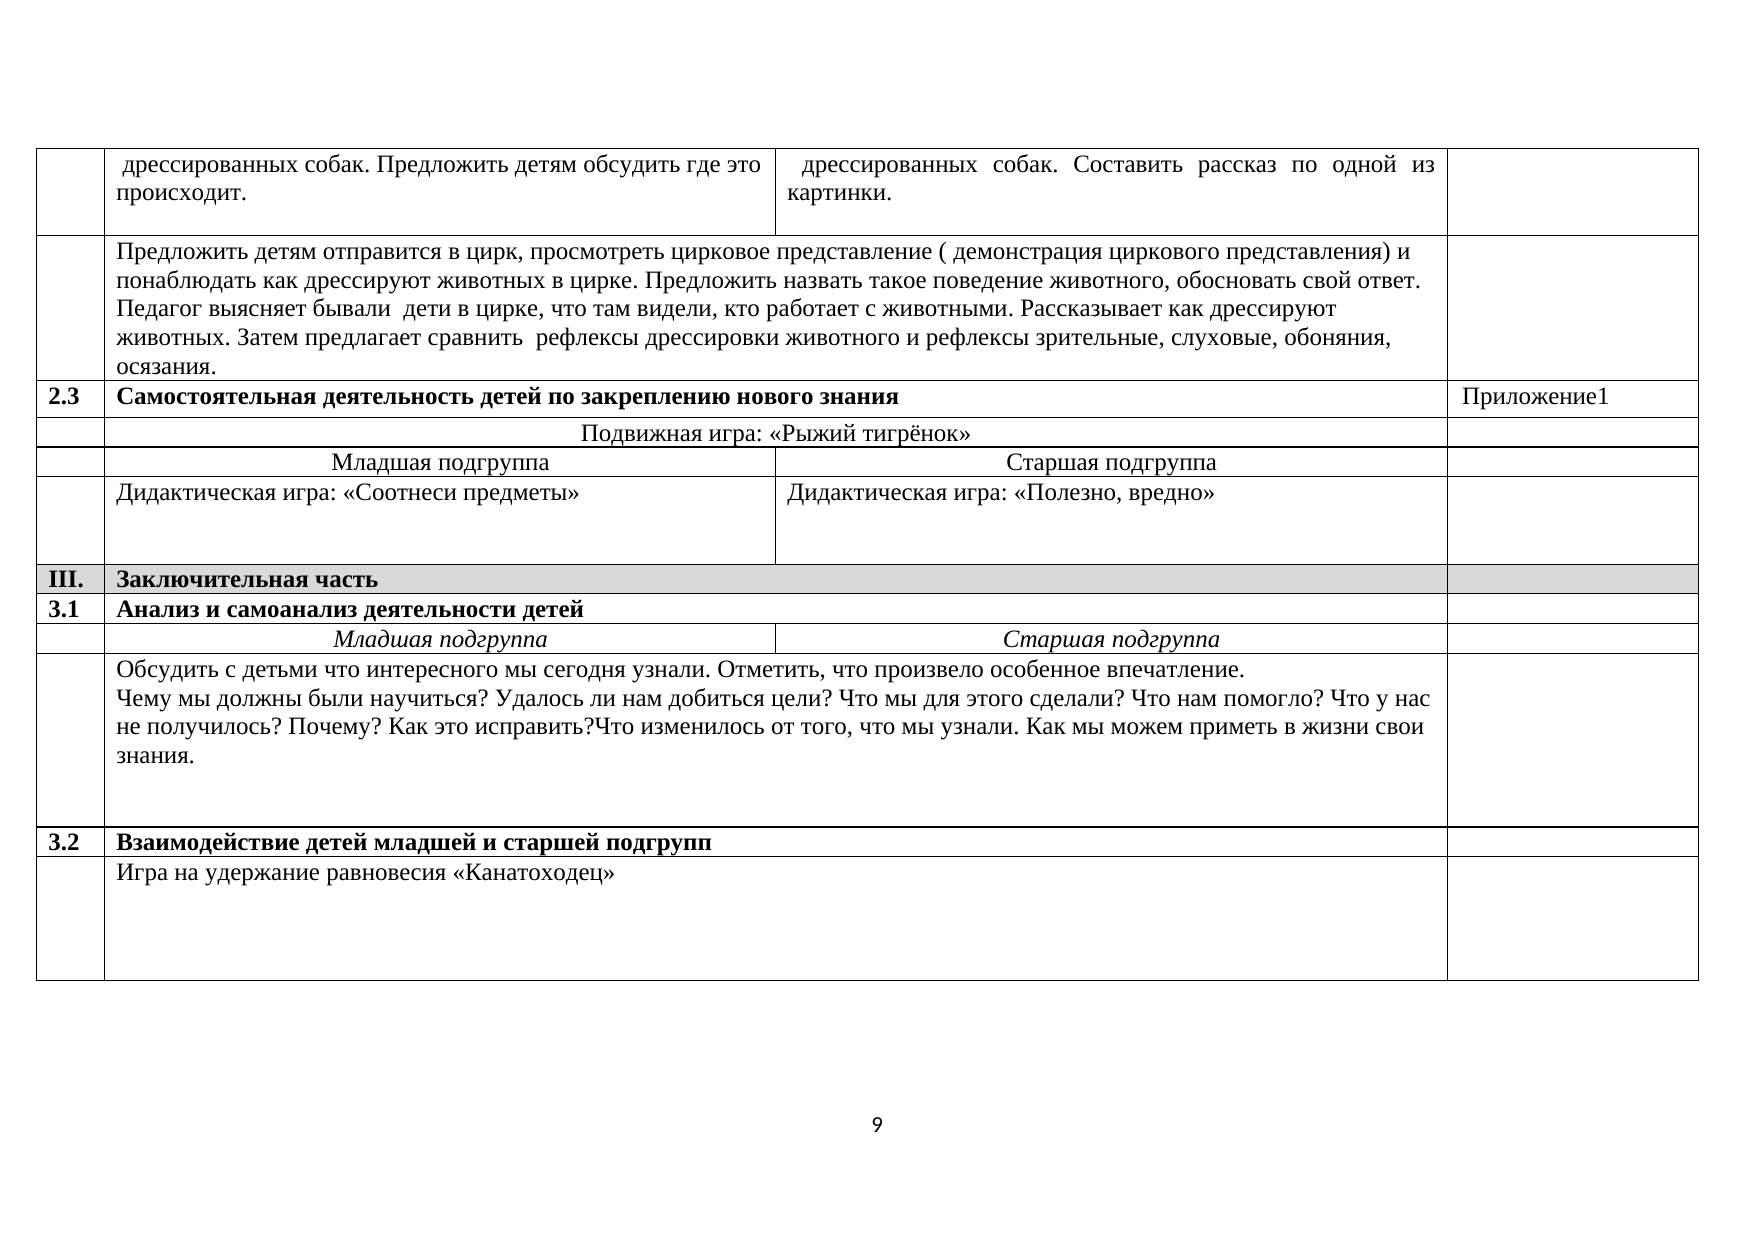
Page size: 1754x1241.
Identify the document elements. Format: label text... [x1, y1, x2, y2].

table_cell [37, 448, 104, 476]
table_cell [1448, 149, 1698, 235]
table_cell Старшая подгруппа [776, 448, 1447, 476]
table_cell Заключительная часть [105, 565, 1447, 593]
table_cell 2.3 [37, 381, 104, 417]
table_cell [37, 149, 104, 235]
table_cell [105, 149, 775, 235]
table_cell [1448, 594, 1698, 623]
table_cell [1448, 477, 1698, 563]
table_cell [37, 624, 104, 653]
table_cell Игра на удержание равновесия «Канатоходец» [105, 857, 1447, 979]
table_cell [1448, 624, 1698, 653]
table_cell Приложение1 [1448, 381, 1698, 417]
table_cell [1448, 236, 1698, 380]
table_cell Самостоятельная деятельность детей по закреплению нового знания [105, 381, 1447, 417]
table_cell [37, 236, 104, 380]
table_cell [1448, 828, 1698, 856]
table_cell Старшая подгруппа [776, 624, 1447, 653]
table_cell Дидактическая игра: «Полезно, вредно» [776, 477, 1447, 563]
table_cell [1448, 654, 1698, 826]
table_cell Подвижная игра: «Рыжий тигрёнок» [105, 418, 1447, 446]
table_cell Дидактическая игра: «Соотнеси предметы» [105, 477, 775, 563]
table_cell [776, 149, 1447, 235]
table_cell [1448, 565, 1698, 593]
table_cell Анализ и самоанализ деятельности детей [105, 594, 1447, 623]
table_cell Младшая подгруппа [105, 448, 775, 476]
table_cell 3.1 [37, 594, 104, 623]
table_cell [1448, 418, 1698, 446]
table_cell Младшая подгруппа [105, 624, 775, 653]
table_cell Предложить детям отправится в цирк, просмотреть цирковое представление ( демонстрация циркового представления) и понаблюдать как дрессируют животных в цирке. Предложить назвать такое поведение животного, обосновать свой ответ. Педагог выясняет бывали дети в цирке, что там видели, кто работает с животными. Рассказывает как дрессируют животных. Затем предлагает сравнить рефлексы дрессировки животного и рефлексы зрительные, слуховые, обоняния, осязания. [105, 236, 1447, 380]
table_cell III. [37, 565, 104, 593]
table_cell [37, 418, 104, 446]
table_cell [1448, 448, 1698, 476]
table_cell [37, 477, 104, 563]
table_cell 3.2 [37, 828, 104, 856]
table_cell Обсудить с детьми что интересного мы сегодня узнали. Отметить, что произвело особенное впечатление. Чему мы должны были научиться? Удалось ли нам добиться цели? Что мы для этого сделали? Что нам помогло? Что у нас не получилось? Почему? Как это исправить?Что изменилось от того, что мы узнали. Как мы можем приметь в жизни свои знания. [105, 654, 1447, 826]
table_cell [1448, 857, 1698, 979]
table_cell [37, 654, 104, 826]
table_cell [37, 857, 104, 979]
table_cell Взаимодействие детей младшей и старшей подгрупп [105, 828, 1447, 856]
